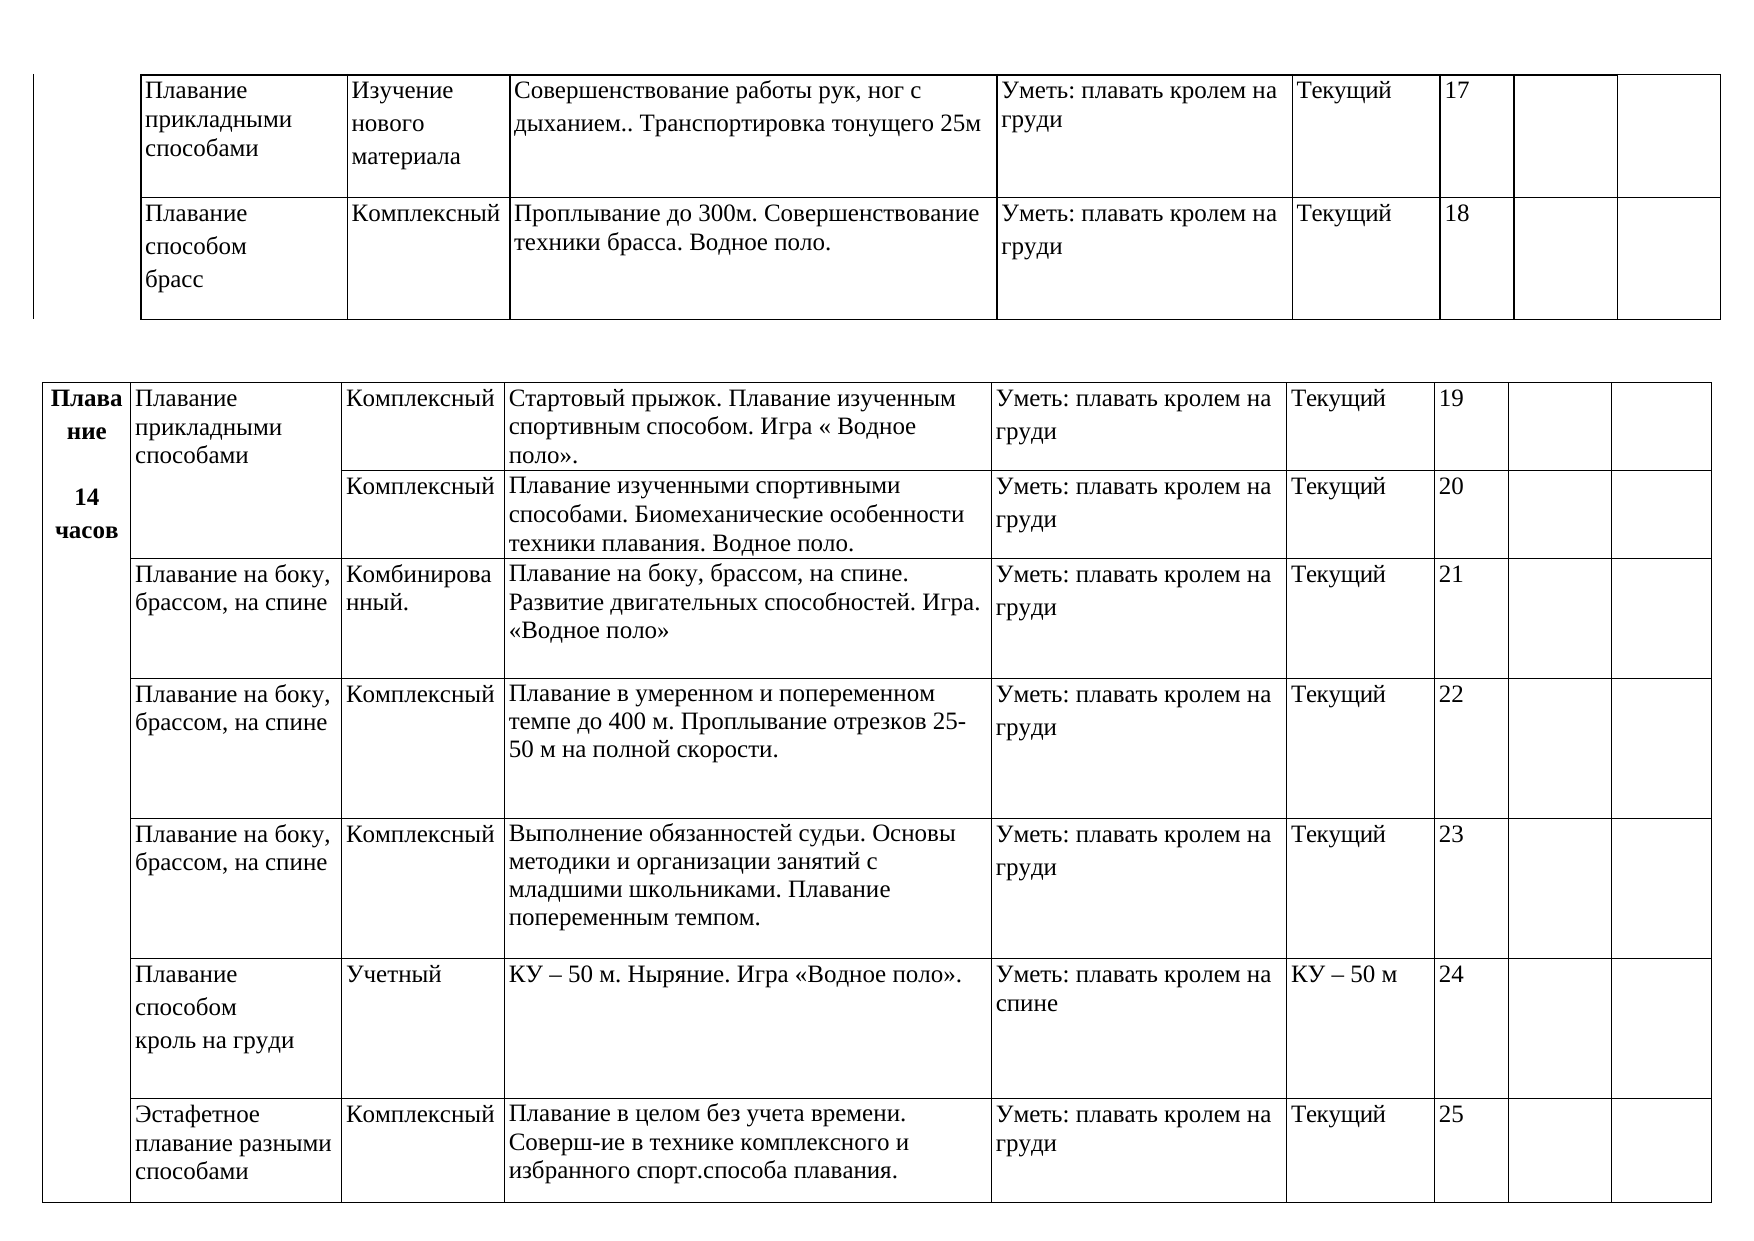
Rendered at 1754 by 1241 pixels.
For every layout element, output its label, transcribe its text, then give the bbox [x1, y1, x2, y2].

table_header 19 [1435, 383, 1508, 470]
table_cell [1515, 198, 1617, 319]
table_cell Уметь: плавать кролем на груди [992, 819, 1286, 958]
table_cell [131, 1099, 341, 1202]
table_header Плава ние 14 часов [43, 383, 130, 1202]
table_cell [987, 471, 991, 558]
table_cell Выполнение обязанностей судьи. Основы методики и организации занятий с младшими школьниками. Плавание попеременным темпом. [505, 819, 991, 958]
table_cell 22 [1435, 679, 1508, 818]
table_cell 18 [1441, 198, 1513, 319]
table_cell [1612, 959, 1711, 1098]
table_header [1509, 383, 1611, 470]
table_cell [1509, 471, 1611, 558]
table_cell Уметь: плавать кролем на груди [998, 198, 1292, 319]
table_cell Плавание способом брасс [142, 198, 347, 319]
table_cell Комбинированный. [342, 559, 504, 678]
table_cell Уметь: плавать кролем на груди [992, 679, 1286, 818]
table_cell 23 [1435, 819, 1508, 958]
table_header Стартовый прыжок. Плавание изученным спортивным способом. Игра « Водное поло». [505, 383, 991, 470]
table_cell Плавание на боку, брассом, на спине [131, 819, 341, 958]
table_cell [1612, 559, 1711, 678]
table_cell [1612, 1099, 1711, 1202]
table_cell [1612, 471, 1711, 558]
table_cell [1612, 679, 1711, 818]
table_cell Текущий [1287, 819, 1434, 958]
table_cell [1509, 819, 1611, 958]
table_header Комплексный [342, 383, 504, 470]
table_cell Текущий [1287, 679, 1434, 818]
table_cell Комплексный [342, 819, 504, 958]
table_cell Плавание прикладными способами [142, 76, 347, 197]
table_cell [1509, 559, 1611, 678]
table_cell Текущий [1287, 1099, 1434, 1202]
table_cell Уметь: плавать кролем на спине [992, 959, 1286, 1098]
table_cell 20 [1435, 471, 1508, 558]
table_cell [1515, 76, 1617, 197]
table_cell Комплексный [348, 198, 509, 319]
table_cell 25 [1435, 1099, 1508, 1202]
table_cell [1618, 75, 1720, 197]
table_cell 17 [1441, 76, 1513, 197]
table_cell КУ – 50 м [1287, 959, 1434, 1098]
table_cell Изучение нового материала [348, 76, 509, 197]
table_header [1612, 383, 1711, 470]
table_cell Плавание на боку, брассом, на спине. Развитие двигательных способностей. Игра. «Водное поло» [505, 559, 991, 678]
table_header Плавание прикладными способами [131, 383, 341, 558]
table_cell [992, 1099, 1286, 1202]
table_cell 21 [1435, 559, 1508, 678]
table_cell [1509, 1099, 1611, 1202]
table_cell Совершенствование работы рук, ног с дыханием.. Транспортировка тонущего 25м [511, 76, 996, 197]
table_header Текущий [1287, 383, 1434, 470]
table_cell [33, 319, 1721, 353]
table_cell КУ – 50 м. Ныряние. Игра «Водное поло». [505, 959, 991, 1098]
table_cell Комплексный [342, 1099, 504, 1202]
table_cell 24 [1435, 959, 1508, 1098]
table_header Уметь: плавать кролем на груди [992, 383, 1286, 470]
table_cell Текущий [1293, 76, 1439, 197]
table_cell Текущий [1287, 471, 1434, 558]
table_cell [1509, 679, 1611, 818]
table_cell Учетный [342, 959, 504, 1098]
table_cell Плавание способом кроль на груди [131, 959, 341, 1098]
table_cell Плавание на боку, брассом, на спине [131, 679, 341, 818]
table_cell Комплексный [342, 471, 504, 558]
table_cell [1618, 198, 1720, 319]
table_cell Текущий [1287, 559, 1434, 678]
table_cell [1612, 819, 1711, 958]
table_cell Плавание в умеренном и попеременном темпе до 400 м. Проплывание отрезков 25-50 м на полной скорости. [505, 679, 991, 818]
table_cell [998, 76, 1292, 197]
table_cell Уметь: плавать кролем на груди [992, 471, 1286, 558]
table_cell Текущий [1293, 198, 1439, 319]
table_cell Комплексный [342, 679, 504, 818]
table_cell Плавание на боку, брассом, на спине [131, 559, 341, 678]
table_cell Проплывание до 300м. Совершенствование техники брасса. Водное поло. [511, 198, 996, 319]
table_cell Уметь: плавать кролем на груди [992, 559, 1286, 678]
table_cell [1509, 959, 1611, 1098]
